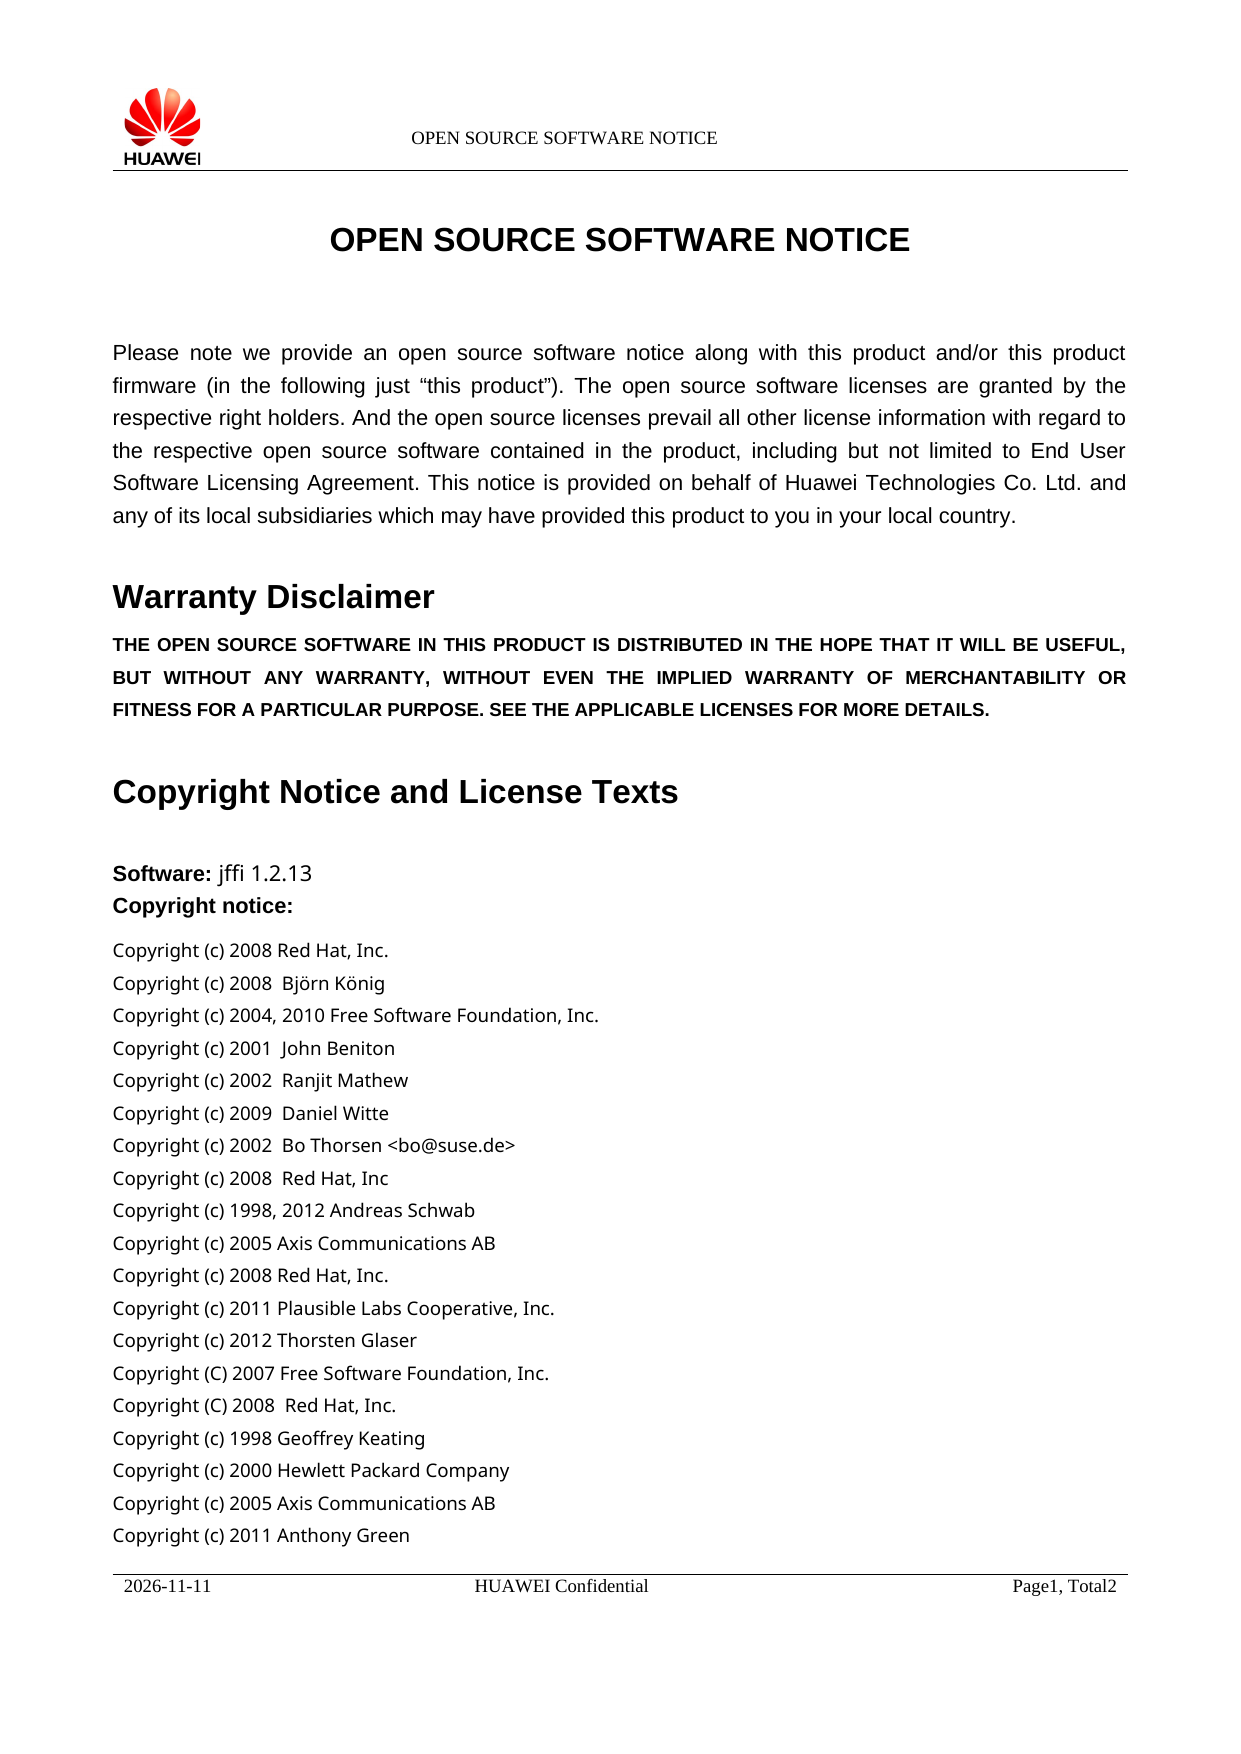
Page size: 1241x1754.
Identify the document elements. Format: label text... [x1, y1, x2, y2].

text Copyright (c) 2005 Axis Communications AB [112, 1486, 1128, 1519]
text Copyright (C) 2007 Free Software Foundation, Inc. [112, 1356, 1128, 1389]
text Copyright (C) 2008 Red Hat, Inc. [112, 1389, 1128, 1421]
picture [124, 88, 201, 165]
text Copyright (c) 1998 Geoffrey Keating [112, 1421, 1128, 1454]
text OPEN SOURCE SOFTWARE NOTICE [112, 206, 1128, 271]
text Copyright (c) 2008 Red Hat, Inc [112, 1161, 1128, 1194]
text Copyright (c) 2002 Bo Thorsen <bo@suse.de> [112, 1129, 1128, 1161]
text Copyright (c) 2012 Thorsten Glaser [112, 1324, 1128, 1356]
text Copyright (c) 2008 Björn König [112, 966, 1128, 999]
text Copyright Notice and License Texts [112, 759, 1128, 824]
text Copyright (c) 2008 Red Hat, Inc. [112, 934, 1128, 966]
text Copyright (c) 2009 Daniel Witte [112, 1096, 1128, 1129]
text Copyright notice: [112, 889, 1128, 921]
text Copyright (c) 2011 Plausible Labs Cooperative, Inc. [112, 1291, 1128, 1324]
text Copyright (c) 1998, 2012 Andreas Schwab [112, 1194, 1128, 1226]
text Please note we provide an open source software notice along with this product and/or this product firmware (in the following just “this product”). The open source software licenses are granted by the respective right holders. And the open source licenses prevail all other license information with regard to the respective open source software contained in the product, including but not limited to End User Software Licensing Agreement. This notice is provided on behalf of Huawei Technologies Co. Ltd. and any of its local subsidiaries which may have provided this product to you in your local country. [112, 336, 1128, 531]
title Software: jffi 1.2.13 [112, 856, 1128, 889]
text Copyright (c) 2000 Hewlett Packard Company [112, 1454, 1128, 1486]
text Copyright (c) 2002 Ranjit Mathew [112, 1064, 1128, 1096]
text Copyright (c) 2004, 2010 Free Software Foundation, Inc. [112, 999, 1128, 1031]
text Warranty Disclaimer [112, 564, 1128, 629]
text Copyright (c) 2011 Anthony Green [112, 1519, 1128, 1551]
text The open source software in this product is distributed in the hope that it will be useful, but WITHOUT ANY WARRANTY, without even the implied warranty of MERCHANTABILITY or FITNESS FOR A PARTICULAR PURPOSE. See the applicable licenses for more details. [112, 629, 1128, 726]
text Copyright (c) 2001 John Beniton [112, 1031, 1128, 1064]
text Copyright (c) 2005 Axis Communications AB [112, 1226, 1128, 1259]
text Copyright (c) 2008 Red Hat, Inc. [112, 1259, 1128, 1291]
